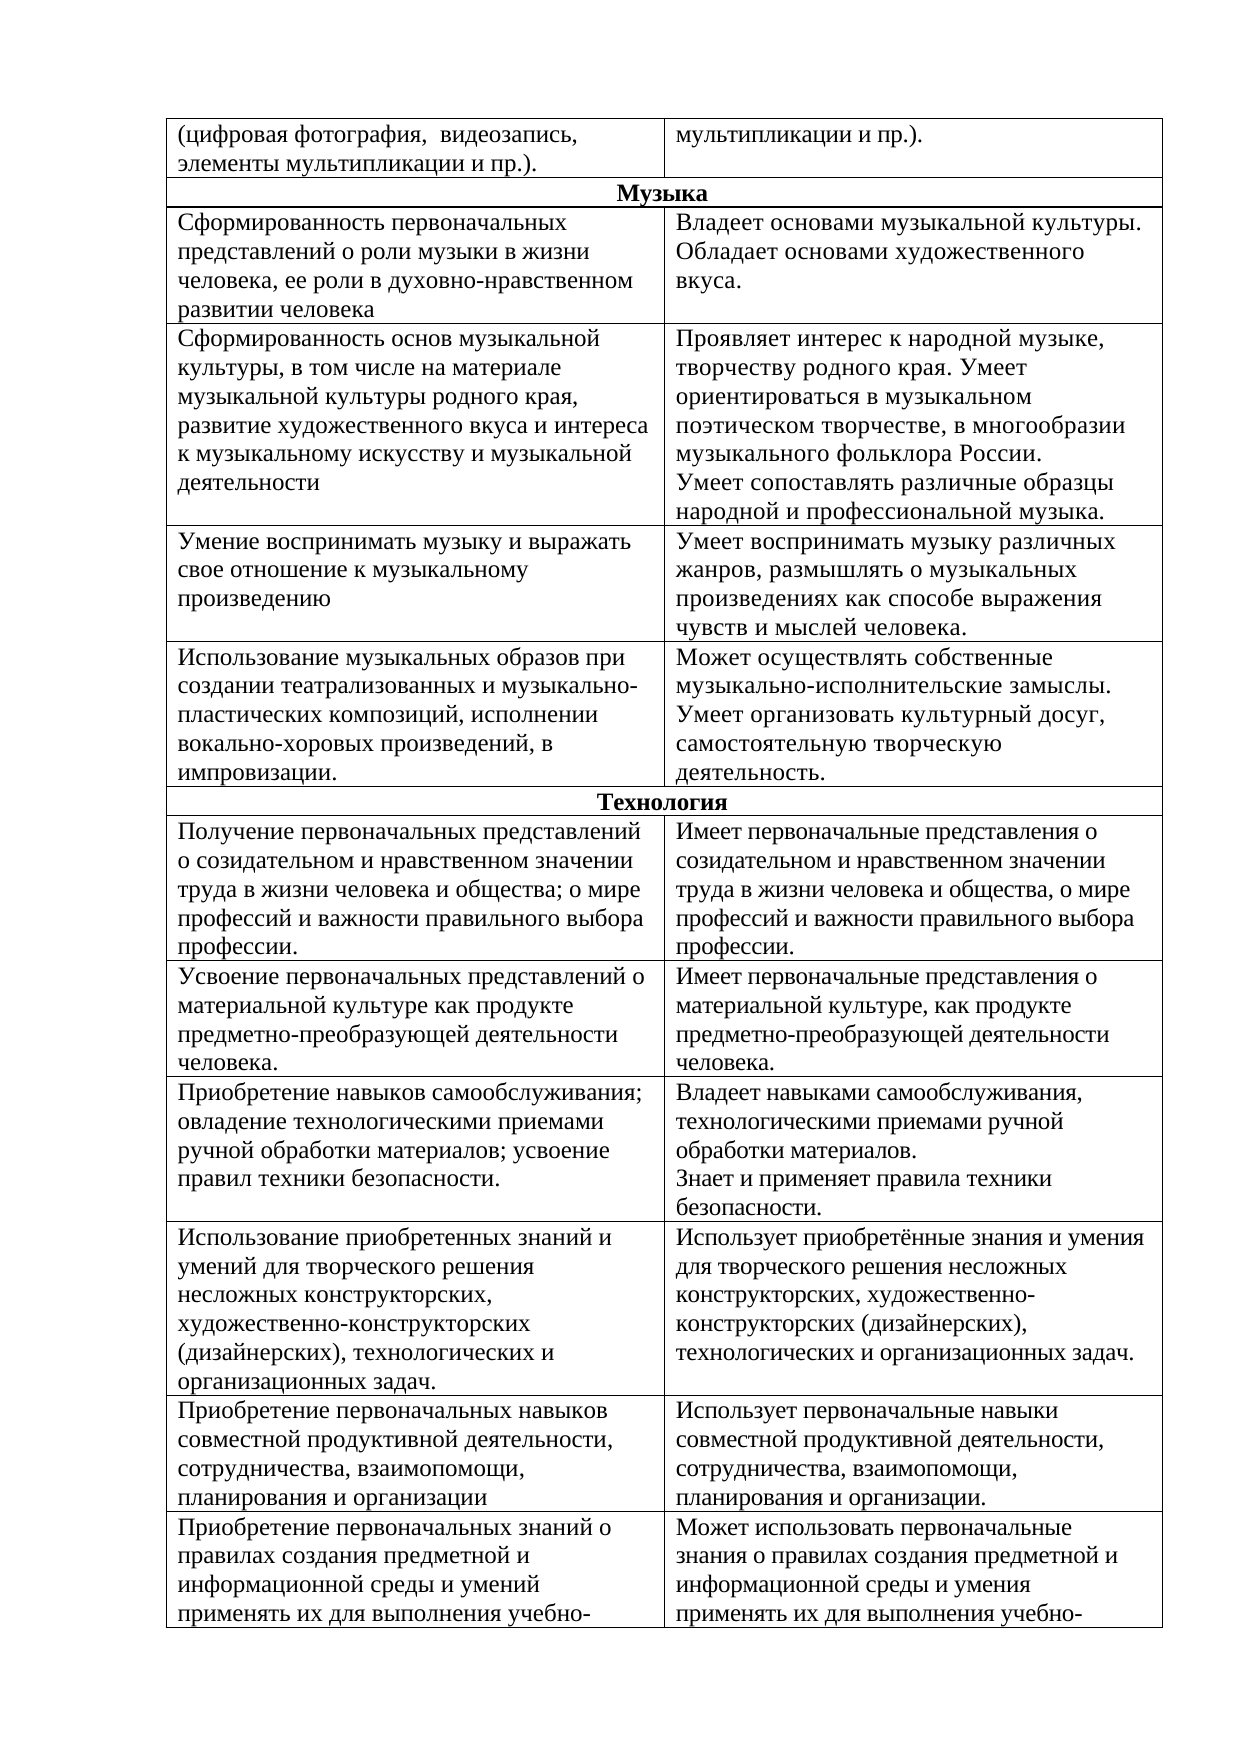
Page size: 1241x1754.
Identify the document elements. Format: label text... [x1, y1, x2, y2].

table_cell Умеет воспринимать музыку различных жанров, размышлять о музыкальных произведениях как способе выражения чувств и мыслей человека. [665, 526, 1162, 641]
table_cell Получение первоначальных представлений о созидательном и нравственном значении труда в жизни человека и общества; о мире профессий и важности правильного выбора профессии. [167, 816, 664, 960]
table_cell Использует первоначальные навыки совместной продуктивной деятельности, сотрудничества, взаимопомощи, планирования и организации. [665, 1396, 1162, 1511]
table_cell Музыка [167, 178, 1162, 206]
table_cell Может осуществлять собственные музыкально-исполнительские замыслы. Умеет организовать культурный досуг, самостоятельную творческую деятельность. [826, 642, 1162, 786]
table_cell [167, 1512, 664, 1627]
table_cell Приобретение первоначальных навыков совместной продуктивной деятельности, сотрудничества, взаимопомощи, планирования и организации [167, 1396, 664, 1511]
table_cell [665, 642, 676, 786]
table_cell Владеет навыками самообслуживания, технологическими приемами ручной обработки материалов. Знает и применяет правила техники безопасности. [665, 1077, 1162, 1221]
table_cell Использование музыкальных образов при создании театрализованных и музыкально-пластических композиций, исполнении вокально-хоровых произведений, в импровизации. [167, 642, 664, 786]
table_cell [665, 119, 1162, 177]
table_cell Умение воспринимать музыку и выражать свое отношение к музыкальному произведению [167, 526, 664, 641]
table_cell Использование приобретенных знаний и умений для творческого решения несложных конструкторских, художественно-конструкторских (дизайнерских), технологических и организационных задач. [167, 1222, 664, 1394]
table_cell Использует приобретённые знания и умения для творческого решения несложных конструкторских, художественно-конструкторских (дизайнерских), технологических и организационных задач. [665, 1222, 1162, 1394]
table_cell Сформированность основ музыкальной культуры, в том числе на материале музыкальной культуры родного края, развитие художественного вкуса и интереса к музыкальному искусству и музыкальной деятельности [167, 324, 664, 525]
table_cell Имеет первоначальные представления о материальной культуре, как продукте предметно-преобразующей деятельности человека. [665, 961, 1162, 1076]
table_cell Технология [167, 787, 1162, 815]
table_cell Владеет основами музыкальной культуры. Обладает основами художественного вкуса. [665, 208, 1162, 322]
table_cell Сформированность первоначальных представлений о роли музыки в жизни человека, ее роли в духовно-нравственном развитии человека [167, 208, 664, 322]
table_cell Имеет первоначальные представления о созидательном и нравственном значении труда в жизни человека и общества, о мире профессий и важности правильного выбора профессии. [665, 816, 1162, 960]
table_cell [665, 1512, 1162, 1627]
table_cell Приобретение навыков самообслуживания; овладение технологическими приемами ручной обработки материалов; усвоение правил техники безопасности. [167, 1077, 664, 1221]
table_cell Проявляет интерес к народной музыке, творчеству родного края. Умеет ориентироваться в музыкальном поэтическом творчестве, в многообразии музыкального фольклора России. Умеет сопоставлять различные образцы народной и профессиональной музыка. [665, 324, 1162, 525]
table_cell Усвоение первоначальных представлений о материальной культуре как продукте предметно-преобразующей деятельности человека. [167, 961, 664, 1076]
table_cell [167, 119, 664, 177]
